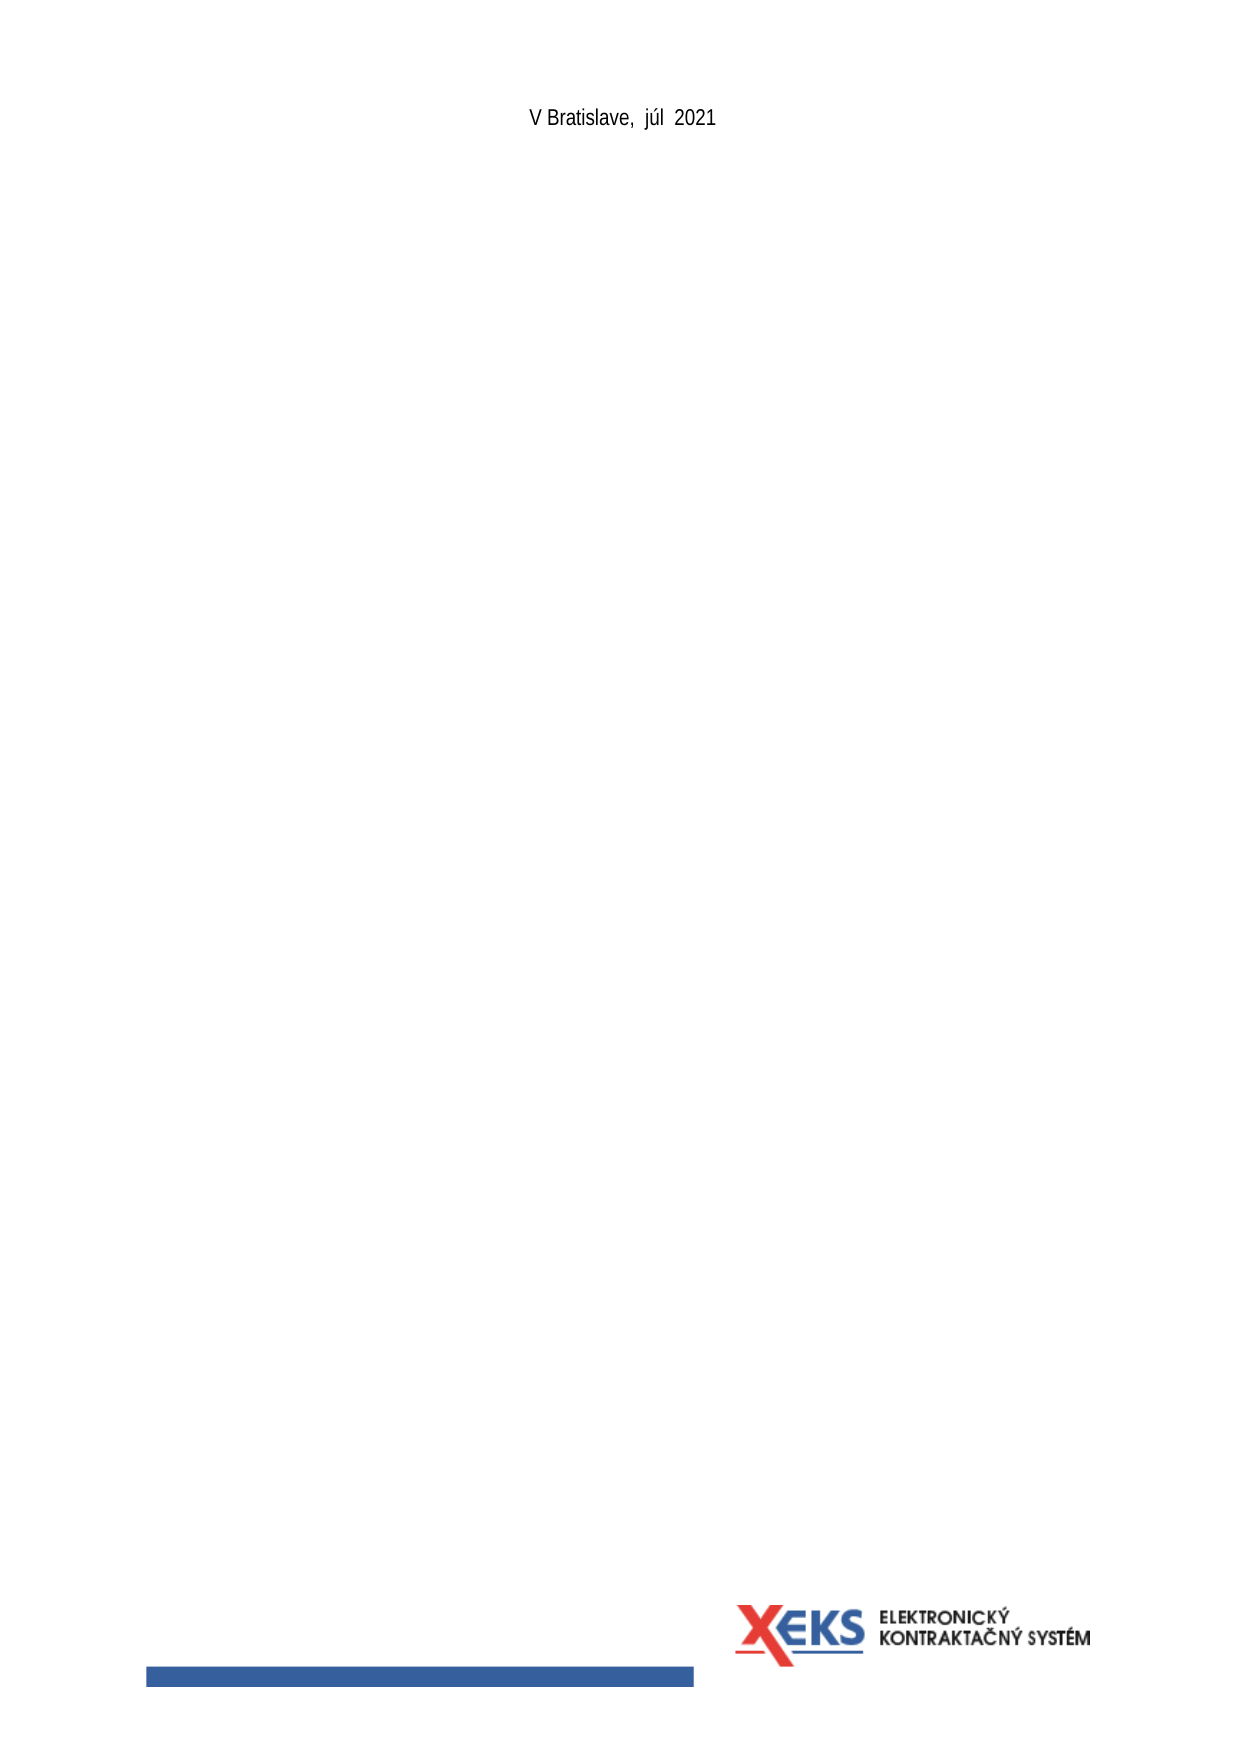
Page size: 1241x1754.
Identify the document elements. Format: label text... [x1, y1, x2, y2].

text V Bratislave, júl 2021 [148, 103, 1097, 130]
picture [146, 1605, 1090, 1687]
